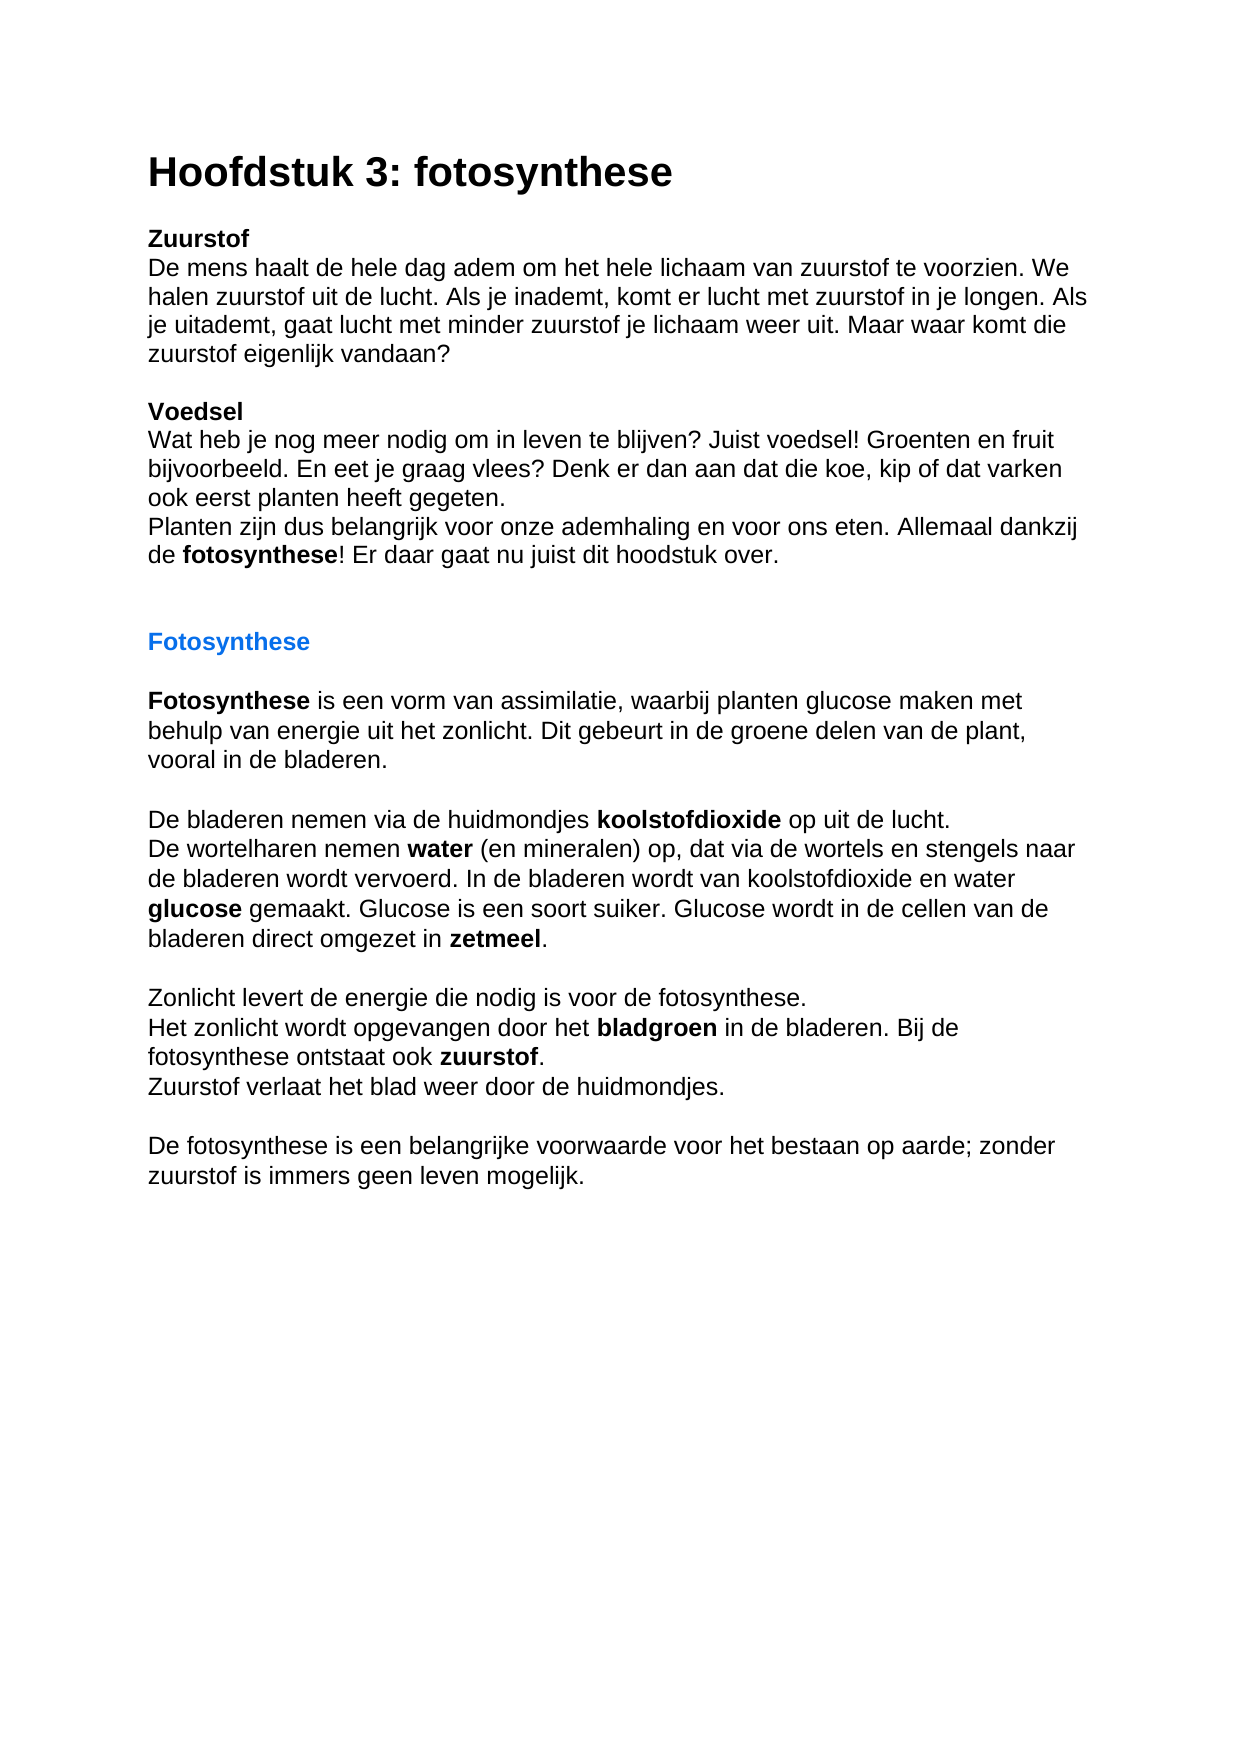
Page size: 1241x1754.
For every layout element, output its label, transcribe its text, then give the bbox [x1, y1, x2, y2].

text Hoofdstuk 3: fotosynthese [148, 148, 1093, 196]
text Zuurstof De mens haalt de hele dag adem om het hele lichaam van zuurstof te voorzien. We halen zuurstof uit de lucht. Als je inademt, komt er lucht met zuurstof in je longen. Als je uitademt, gaat lucht met minder zuurstof je lichaam weer uit. Maar waar komt die zuurstof eigenlijk vandaan? Voedsel Wat heb je nog meer nodig om in leven te blijven? Juist voedsel! Groenten en fruit bijvoorbeeld. En eet je graag vlees? Denk er dan aan dat die koe, kip of dat varken ook eerst planten heeft gegeten. Planten zijn dus belangrijk voor onze ademhaling en voor ons eten. Allemaal dankzij de fotosynthese! Er daar gaat nu juist dit hoodstuk over. [148, 224, 1093, 569]
text Fotosynthese is een vorm van assimilatie, waarbij planten glucose maken met behulp van energie uit het zonlicht. Dit gebeurt in de groene delen van de plant, vooral in de bladeren. De bladeren nemen via de huidmondjes koolstofdioxide op uit de lucht. De wortelharen nemen water (en mineralen) op, dat via de wortels en stengels naar de bladeren wordt vervoerd. In de bladeren wordt van koolstofdioxide en water glucose gemaakt. Glucose is een soort suiker. Glucose wordt in de cellen van de bladeren direct omgezet in zetmeel. Zonlicht levert de energie die nodig is voor de fotosynthese. Het zonlicht wordt opgevangen door het bladgroen in de bladeren. Bij de fotosynthese ontstaat ook zuurstof. Zuurstof verlaat het blad weer door de huidmondjes. De fotosynthese is een belangrijke voorwaarde voor het bestaan op aarde; zonder zuurstof is immers geen leven mogelijk. [148, 685, 1093, 1190]
text Fotosynthese [148, 627, 1093, 656]
